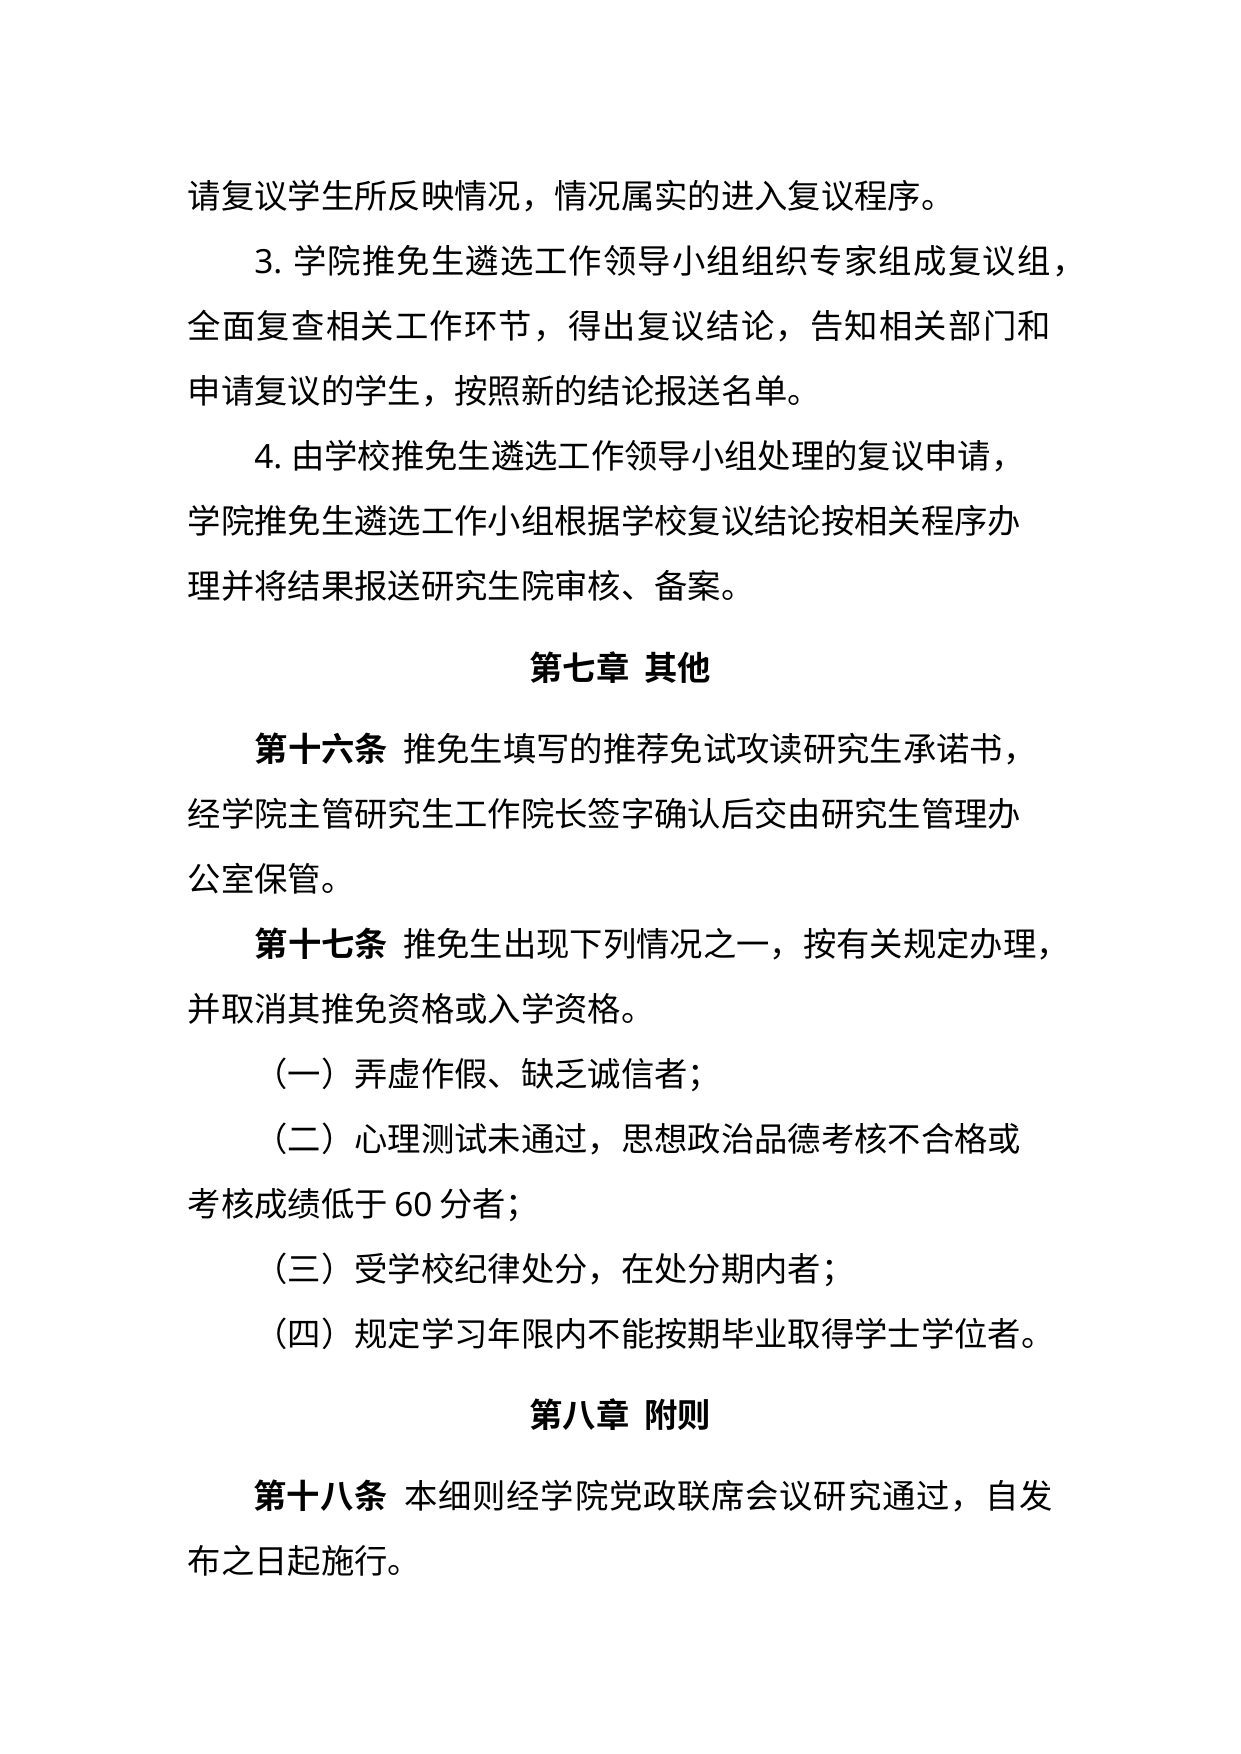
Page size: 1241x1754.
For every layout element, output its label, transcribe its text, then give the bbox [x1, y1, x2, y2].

text 第十八条 本细则经学院党政联席会议研究通过，自发布之日起施行。 [187, 1462, 1053, 1592]
text 第七章 其他 [187, 633, 1053, 698]
text 3. 学院推免生遴选工作领导小组组织专家组成复议组，全面复查相关工作环节，得出复议结论，告知相关部门和申请复议的学生，按照新的结论报送名单。 [187, 227, 1053, 422]
text 第八章 附则 [187, 1381, 1053, 1446]
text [187, 162, 1053, 227]
text （三）受学校纪律处分，在处分期内者； [187, 1234, 1053, 1299]
text （四）规定学习年限内不能按期毕业取得学士学位者。 [187, 1299, 1053, 1364]
text （一）弄虚作假、缺乏诚信者； [187, 1039, 1053, 1104]
text 第十六条 推免生填写的推荐免试攻读研究生承诺书，经学院主管研究生工作院长签字确认后交由研究生管理办公室保管。 [187, 714, 1053, 909]
text 第十七条 推免生出现下列情况之一，按有关规定办理，并取消其推免资格或入学资格。 [187, 909, 1053, 1039]
text 4. 由学校推免生遴选工作领导小组处理的复议申请，学院推免生遴选工作小组根据学校复议结论按相关程序办理并将结果报送研究生院审核、备案。 [187, 422, 1053, 617]
text （二）心理测试未通过，思想政治品德考核不合格或考核成绩低于60分者； [187, 1104, 1053, 1234]
